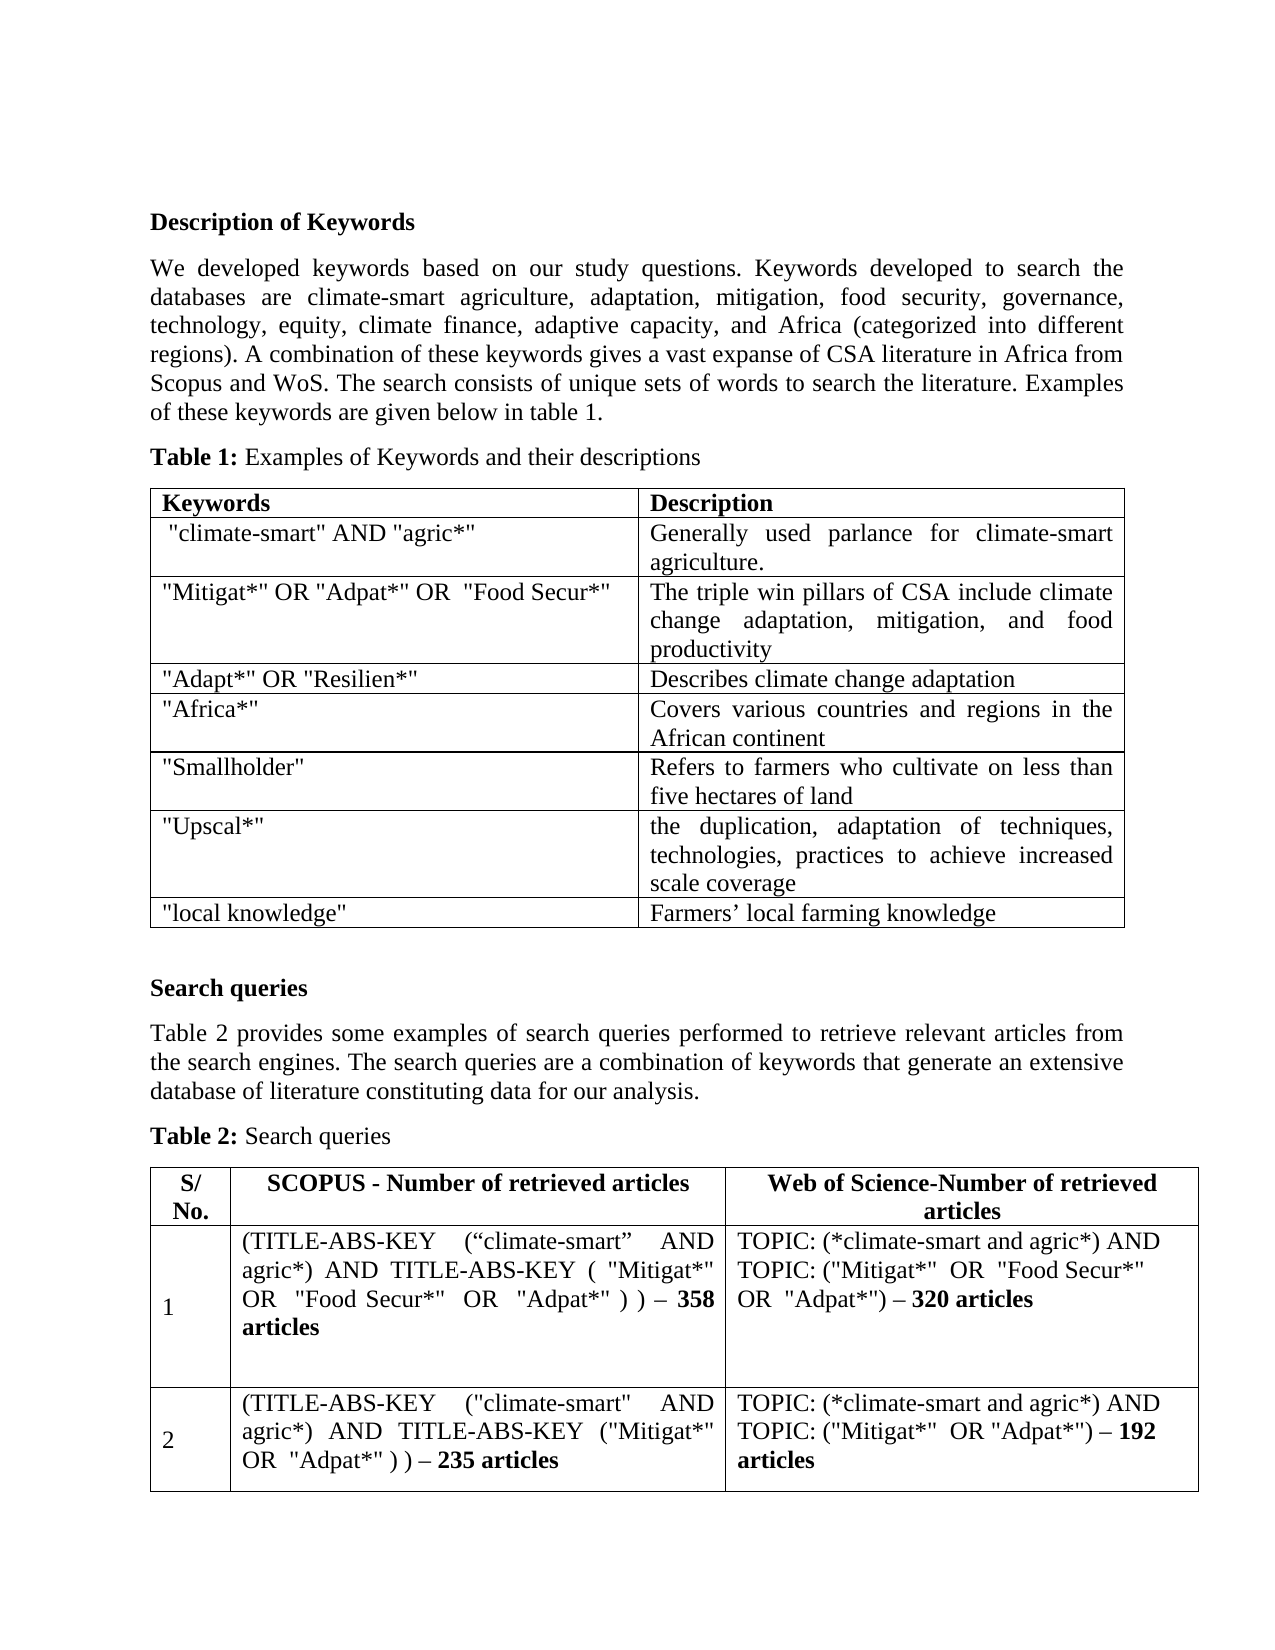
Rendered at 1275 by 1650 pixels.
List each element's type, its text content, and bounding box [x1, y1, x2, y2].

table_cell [231, 1388, 725, 1491]
table_cell The triple win pillars of CSA include climate change adaptation, mitigation, and food productivity [639, 577, 1124, 663]
table_header Description [639, 489, 1124, 517]
table_cell Describes climate change adaptation [639, 664, 1124, 693]
text Table 1: Examples of Keywords and their descriptions [150, 442, 1125, 471]
table_cell TOPIC: (*climate-smart and agric*) AND TOPIC: ("Mitigat*" OR "Food Secur*" OR "Adpat*") – 320 articles [726, 1226, 1198, 1387]
table_cell "Smallholder" [151, 753, 638, 810]
text Table 2 provides some examples of search queries performed to retrieve relevant articles from the search engines. The search queries are a combination of keywords that generate an extensive database of literature constituting data for our analysis. [150, 1018, 1125, 1104]
table_cell Covers various countries and regions in the African continent [639, 694, 1124, 751]
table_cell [726, 1388, 1198, 1491]
table_cell Farmers’ local farming knowledge [639, 898, 1124, 927]
text We developed keywords based on our study questions. Keywords developed to search the databases are climate-smart agriculture, adaptation, mitigation, food security, governance, technology, equity, climate finance, adaptive capacity, and Africa (categorized into different regions). A combination of these keywords gives a vast expanse of CSA literature in Africa from Scopus and WoS. The search consists of unique sets of words to search the literature. Examples of these keywords are given below in table 1. [150, 253, 1125, 425]
table_header Keywords [151, 489, 638, 517]
text Table 2: Search queries [150, 1121, 1125, 1150]
table_cell 1 [151, 1226, 230, 1387]
text Search queries [150, 973, 1125, 1002]
table_cell "Adapt*" OR "Resilien*" [151, 664, 638, 693]
table_header SCOPUS - Number of retrieved articles [231, 1168, 725, 1225]
table_cell the duplication, adaptation of techniques, technologies, practices to achieve increased scale coverage [639, 811, 1124, 897]
table_cell "Africa*" [151, 694, 638, 751]
table_header Web of Science-Number of retrieved articles [726, 1168, 1198, 1225]
text Description of Keywords [150, 207, 1125, 236]
table_cell "local knowledge" [151, 898, 638, 927]
table_cell "Upscal*" [151, 811, 638, 897]
table_cell Generally used parlance for climate-smart agriculture. [639, 518, 1124, 576]
table_header S/No. [151, 1168, 230, 1225]
table_cell "Mitigat*" OR "Adpat*" OR "Food Secur*" [151, 577, 638, 663]
table_cell "climate-smart" AND "agric*" [151, 518, 638, 576]
table_cell (TITLE-ABS-KEY (“climate-smart” AND agric*) AND TITLE-ABS-KEY ( "Mitigat*" OR "Food Secur*" OR "Adpat*" ) ) – 358 articles [231, 1226, 725, 1387]
table_cell Refers to farmers who cultivate on less than five hectares of land [639, 753, 1124, 810]
table_cell 2 [151, 1388, 230, 1491]
